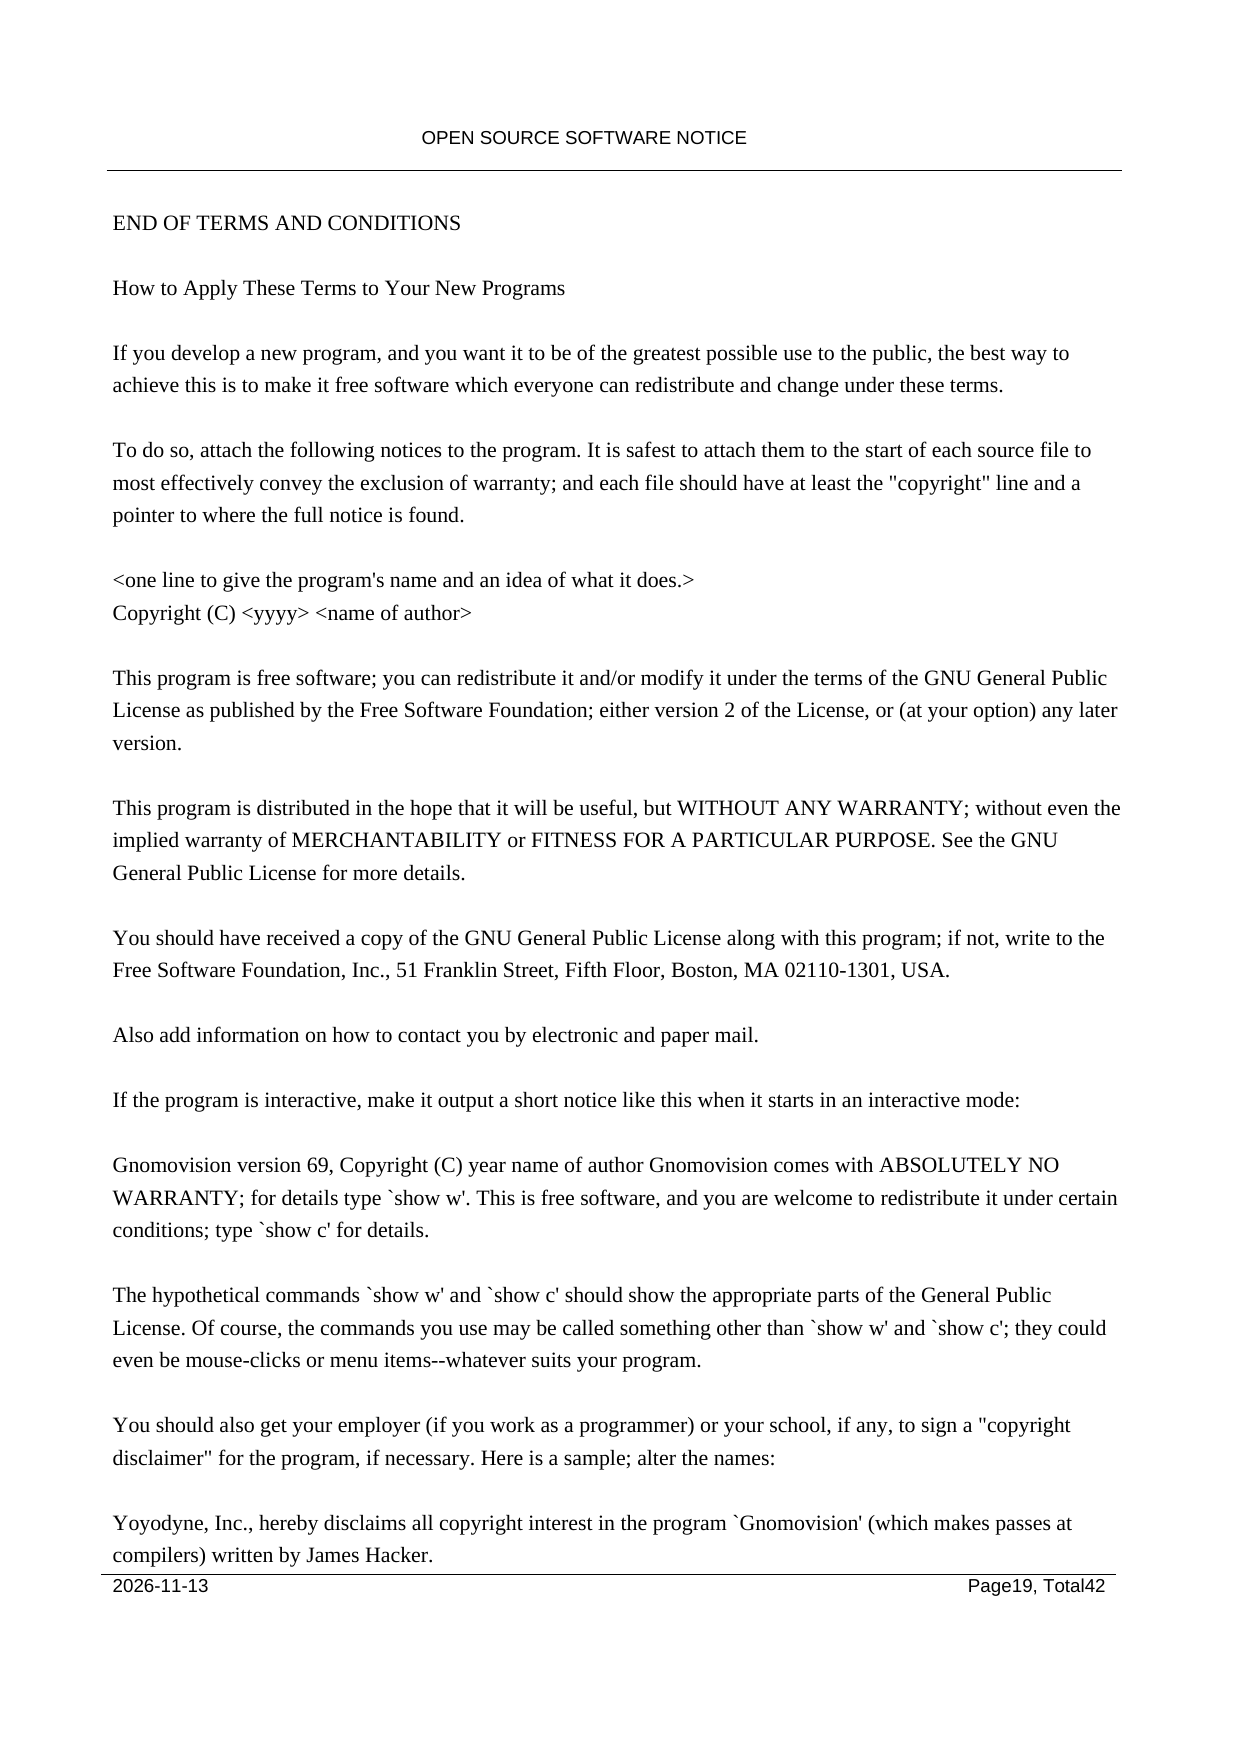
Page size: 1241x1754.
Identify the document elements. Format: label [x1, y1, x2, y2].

text [112, 206, 1128, 1571]
